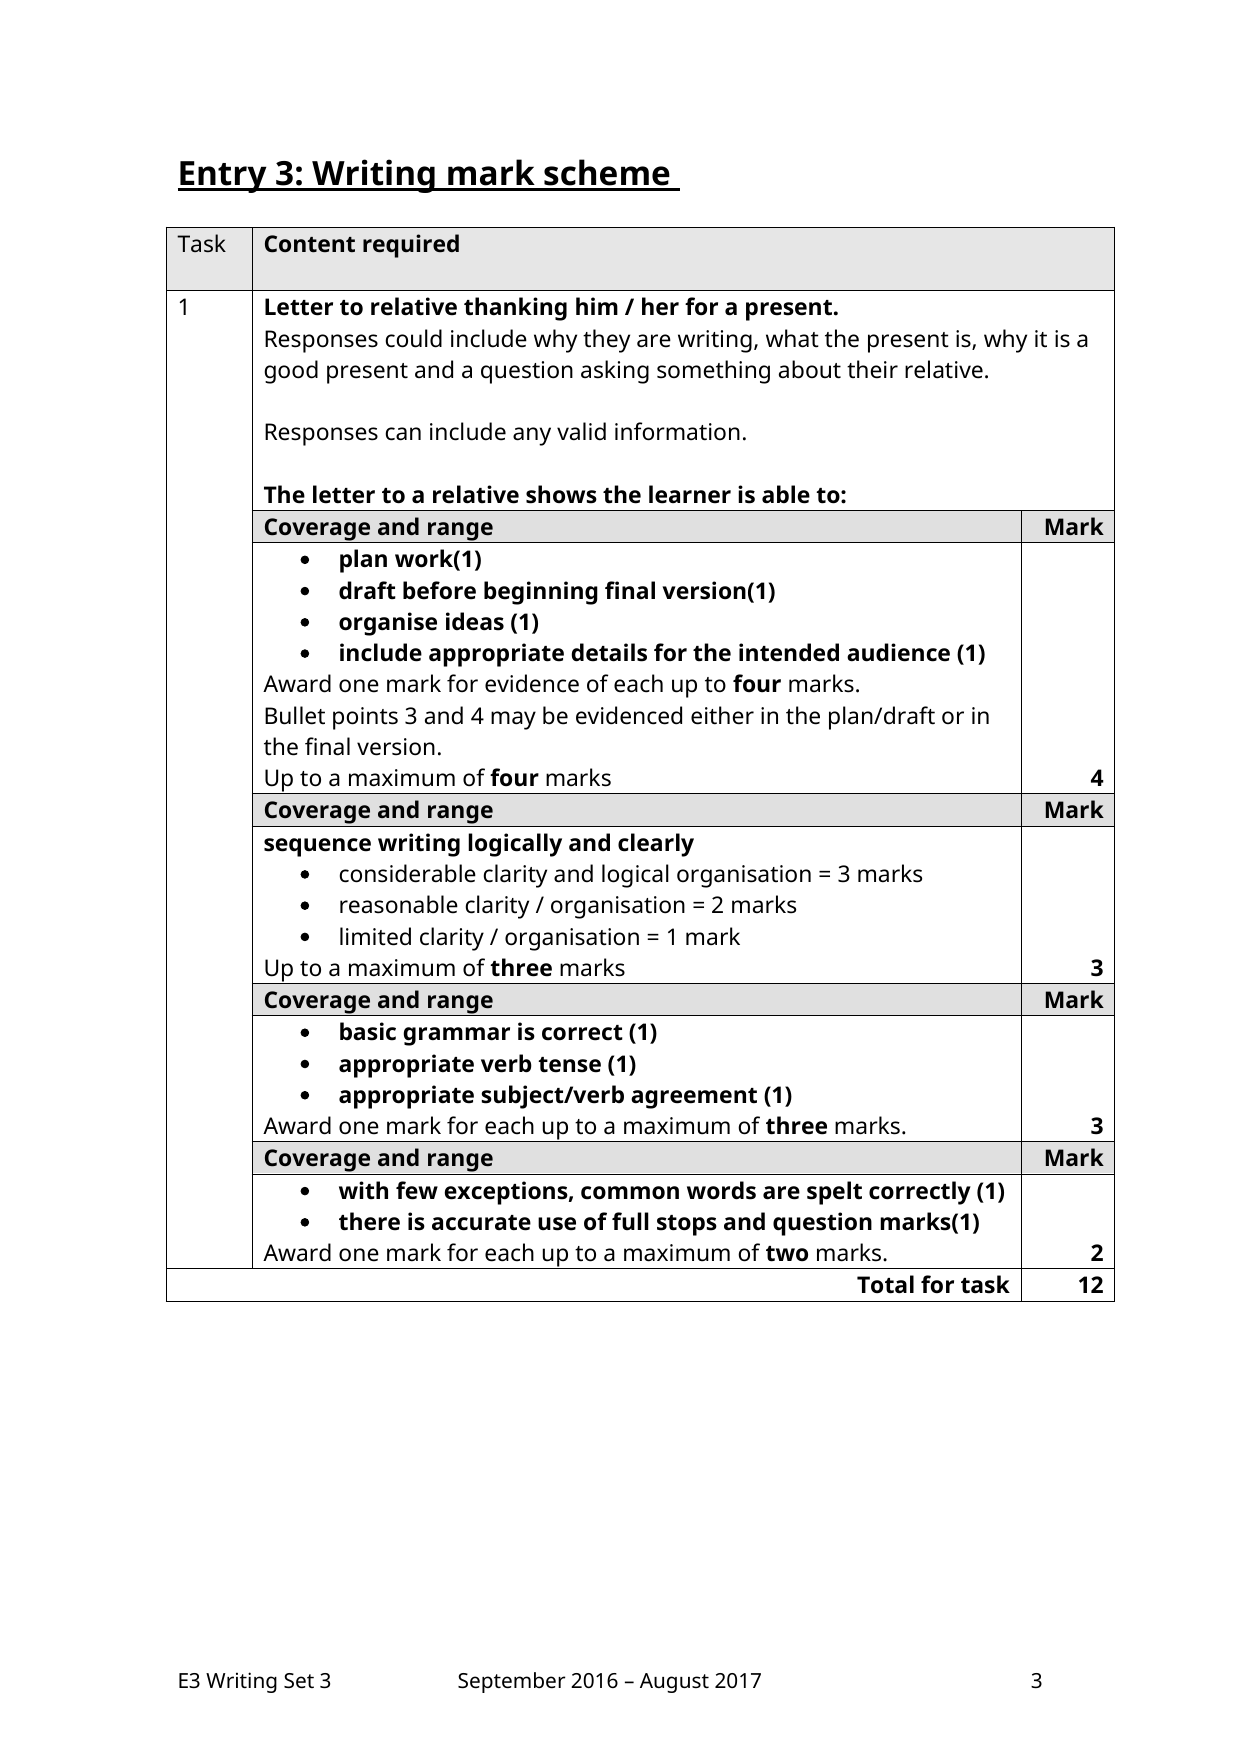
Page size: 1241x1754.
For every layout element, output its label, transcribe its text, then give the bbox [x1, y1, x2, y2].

table_cell Coverage and range [253, 511, 1021, 542]
table_cell Mark [1022, 794, 1114, 826]
table_cell Total for task [167, 1269, 1021, 1301]
table_header Task [167, 228, 252, 290]
table_cell Mark [1022, 511, 1114, 542]
table_cell Mark [1022, 1142, 1114, 1173]
table_cell 12 [1022, 1269, 1114, 1301]
table_cell plan work(1) draft before beginning final version(1) organise ideas (1) include appropriate details for the intended audience (1) Award one mark for evidence of each up to four marks. Bullet points 3 and 4 may be evidenced either in the plan/draft or in the final version. Up to a maximum of four marks [253, 543, 1021, 793]
table_cell 1 [167, 291, 252, 1268]
table_cell 2 [1022, 1175, 1114, 1268]
table_cell 3 [1022, 827, 1114, 983]
table_cell Coverage and range [253, 794, 1021, 826]
table_header Content required [253, 228, 1114, 290]
table_cell Coverage and range [253, 1142, 1021, 1173]
table_cell with few exceptions, common words are spelt correctly (1) there is accurate use of full stops and question marks(1) Award one mark for each up to a maximum of two marks. [253, 1175, 1021, 1268]
table_cell sequence writing logically and clearly considerable clarity and logical organisation = 3 marks reasonable clarity / organisation = 2 marks limited clarity / organisation = 1 mark Up to a maximum of three marks [253, 827, 1021, 983]
table_cell 3 [1022, 1016, 1114, 1141]
table_cell Letter to relative thanking him / her for a present. Responses could include why they are writing, what the present is, why it is a good present and a question asking something about their relative. Responses can include any valid information. The letter to a relative shows the learner is able to: [253, 291, 1114, 510]
text Entry 3: Writing mark scheme [177, 150, 1063, 195]
table_cell Mark [1022, 984, 1114, 1015]
table_cell Coverage and range [253, 984, 1021, 1015]
table_cell 4 [1022, 543, 1114, 793]
table_cell basic grammar is correct (1) appropriate verb tense (1) appropriate subject/verb agreement (1) Award one mark for each up to a maximum of three marks. [253, 1016, 1021, 1141]
